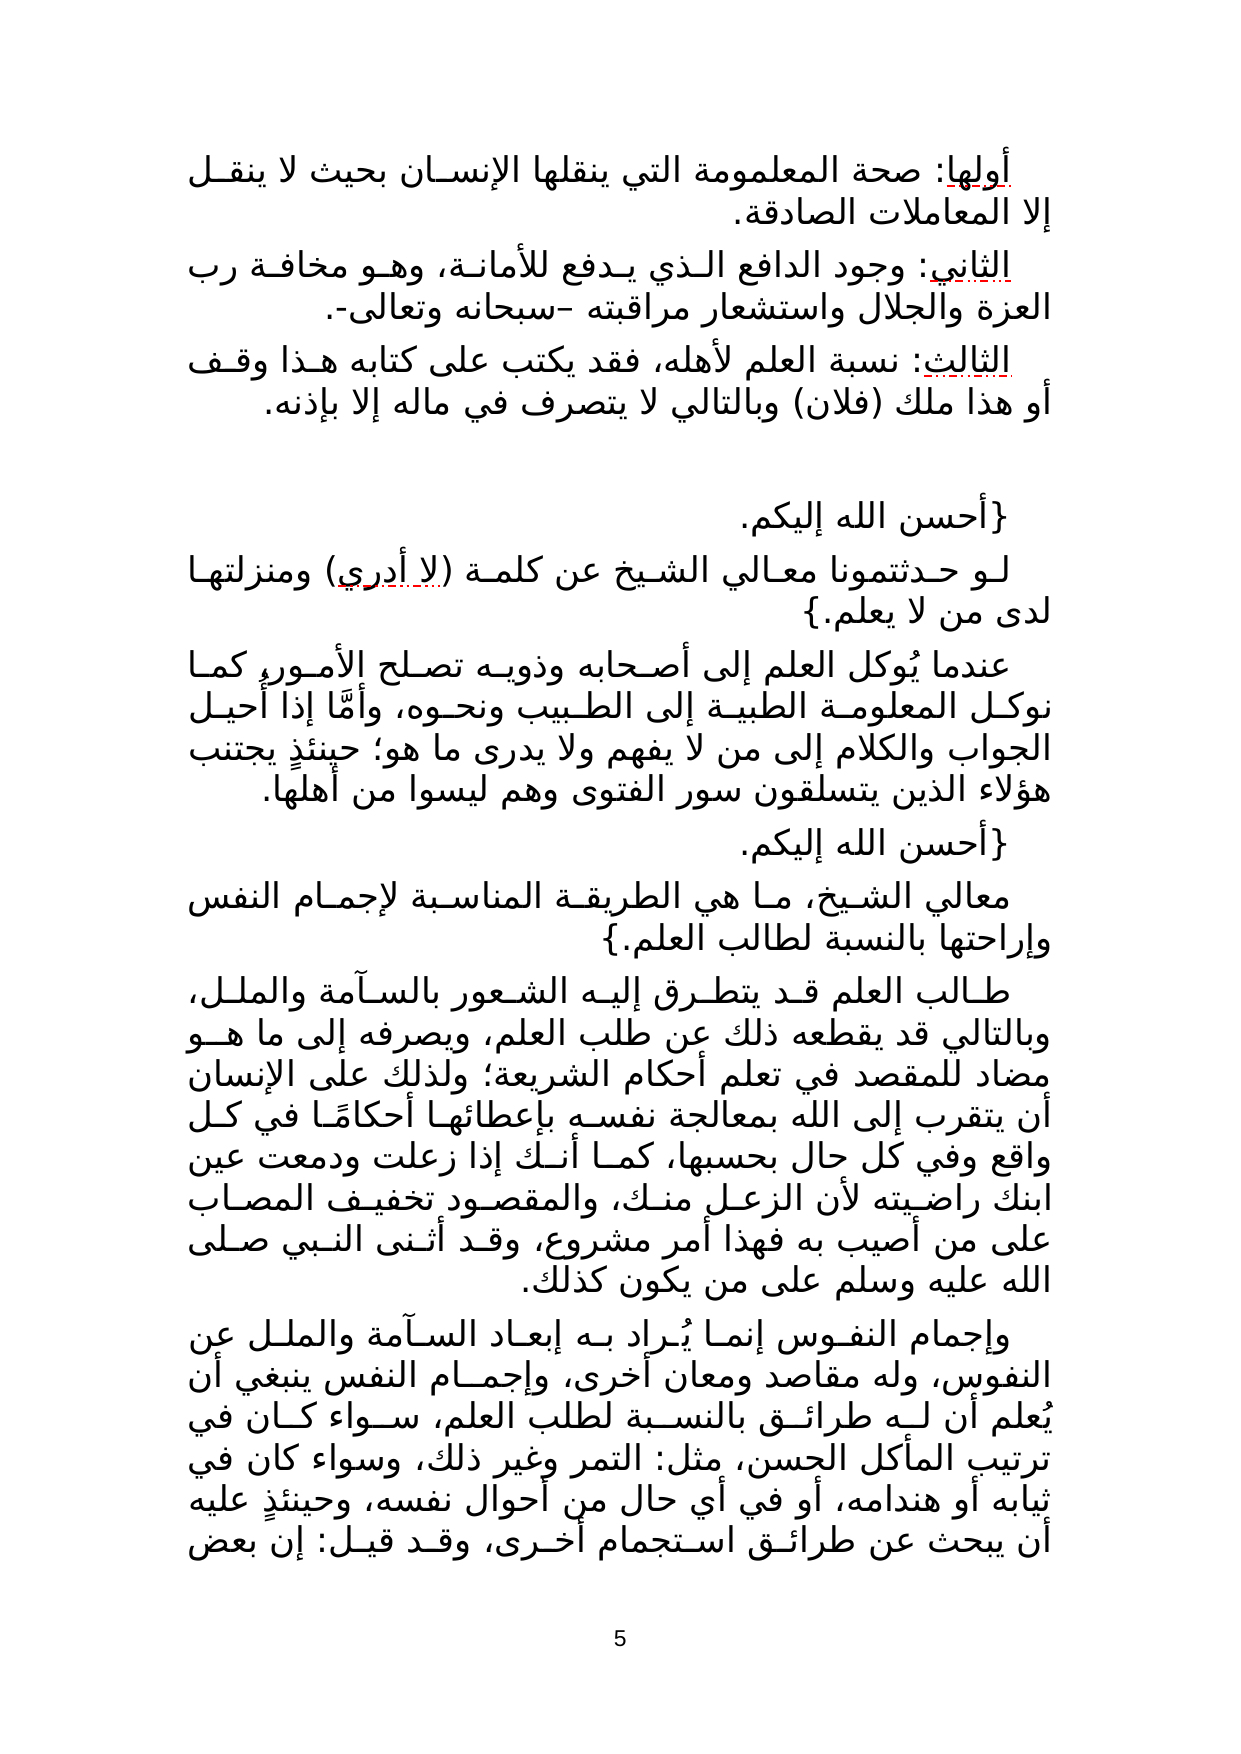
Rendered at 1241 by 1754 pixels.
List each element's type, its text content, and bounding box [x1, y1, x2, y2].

text عندما يُوكل العلم إلى أصحابه وذويه تصلح الأمور، كما نوكل المعلومة الطبية إلى الطبيب ونحوه، وأمَّا إذا أُحيل الجواب والكلام إلى من لا يفهم ولا يدرى ما هو؛ حينئذٍ يجتنب هؤلاء الذين يتسلقون سور الفتوى وهم ليسوا من أهلها. [187, 644, 1053, 809]
text الثالث: نسبة العلم لأهله، فقد يكتب على كتابه هذا وقف أو هذا ملك (فلان) وبالتالي لا يتصرف في ماله إلا بإذنه. [187, 340, 1053, 422]
text أولها: صحة المعلمومة التي ينقلها الإنسان بحيث لا ينقل إلا المعاملات الصادقة. [187, 150, 1053, 232]
text {أحسن الله إليكم. [187, 496, 1053, 537]
text طالب العلم قد يتطرق إليه الشعور بالسآمة والملل، وبالتالي قد يقطعه ذلك عن طلب العلم، ويصرفه إلى ما هو مضاد للمقصد في تعلم أحكام الشريعة؛ ولذلك على الإنسان أن يتقرب إلى الله بمعالجة نفسه بإعطائها أحكامًا في كل واقع وفي كل حال بحسبها، كما أنك إذا زعلت ودمعت عين ابنك راضيته لأن الزعل منك، والمقصود تخفيف المصاب على من أصيب به فهذا أمر مشروع، وقد أثنى النبي صلى الله عليه وسلم على من يكون كذلك. [187, 971, 1053, 1301]
text الثاني: وجود الدافع الذي يدفع للأمانة، وهو مخافة رب العزة والجلال واستشعار مراقبته –سبحانه وتعالى-. [187, 245, 1053, 327]
text معالي الشيخ، ما هي الطريقة المناسبة لإجمام النفس وإراحتها بالنسبة لطالب العلم.} [187, 876, 1053, 958]
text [187, 1313, 1053, 1561]
text لو حدثتمونا معالي الشيخ عن كلمة (لا أدري) ومنزلتها لدى من لا يعلم.} [187, 549, 1053, 632]
text {أحسن الله إليكم. [187, 822, 1053, 863]
